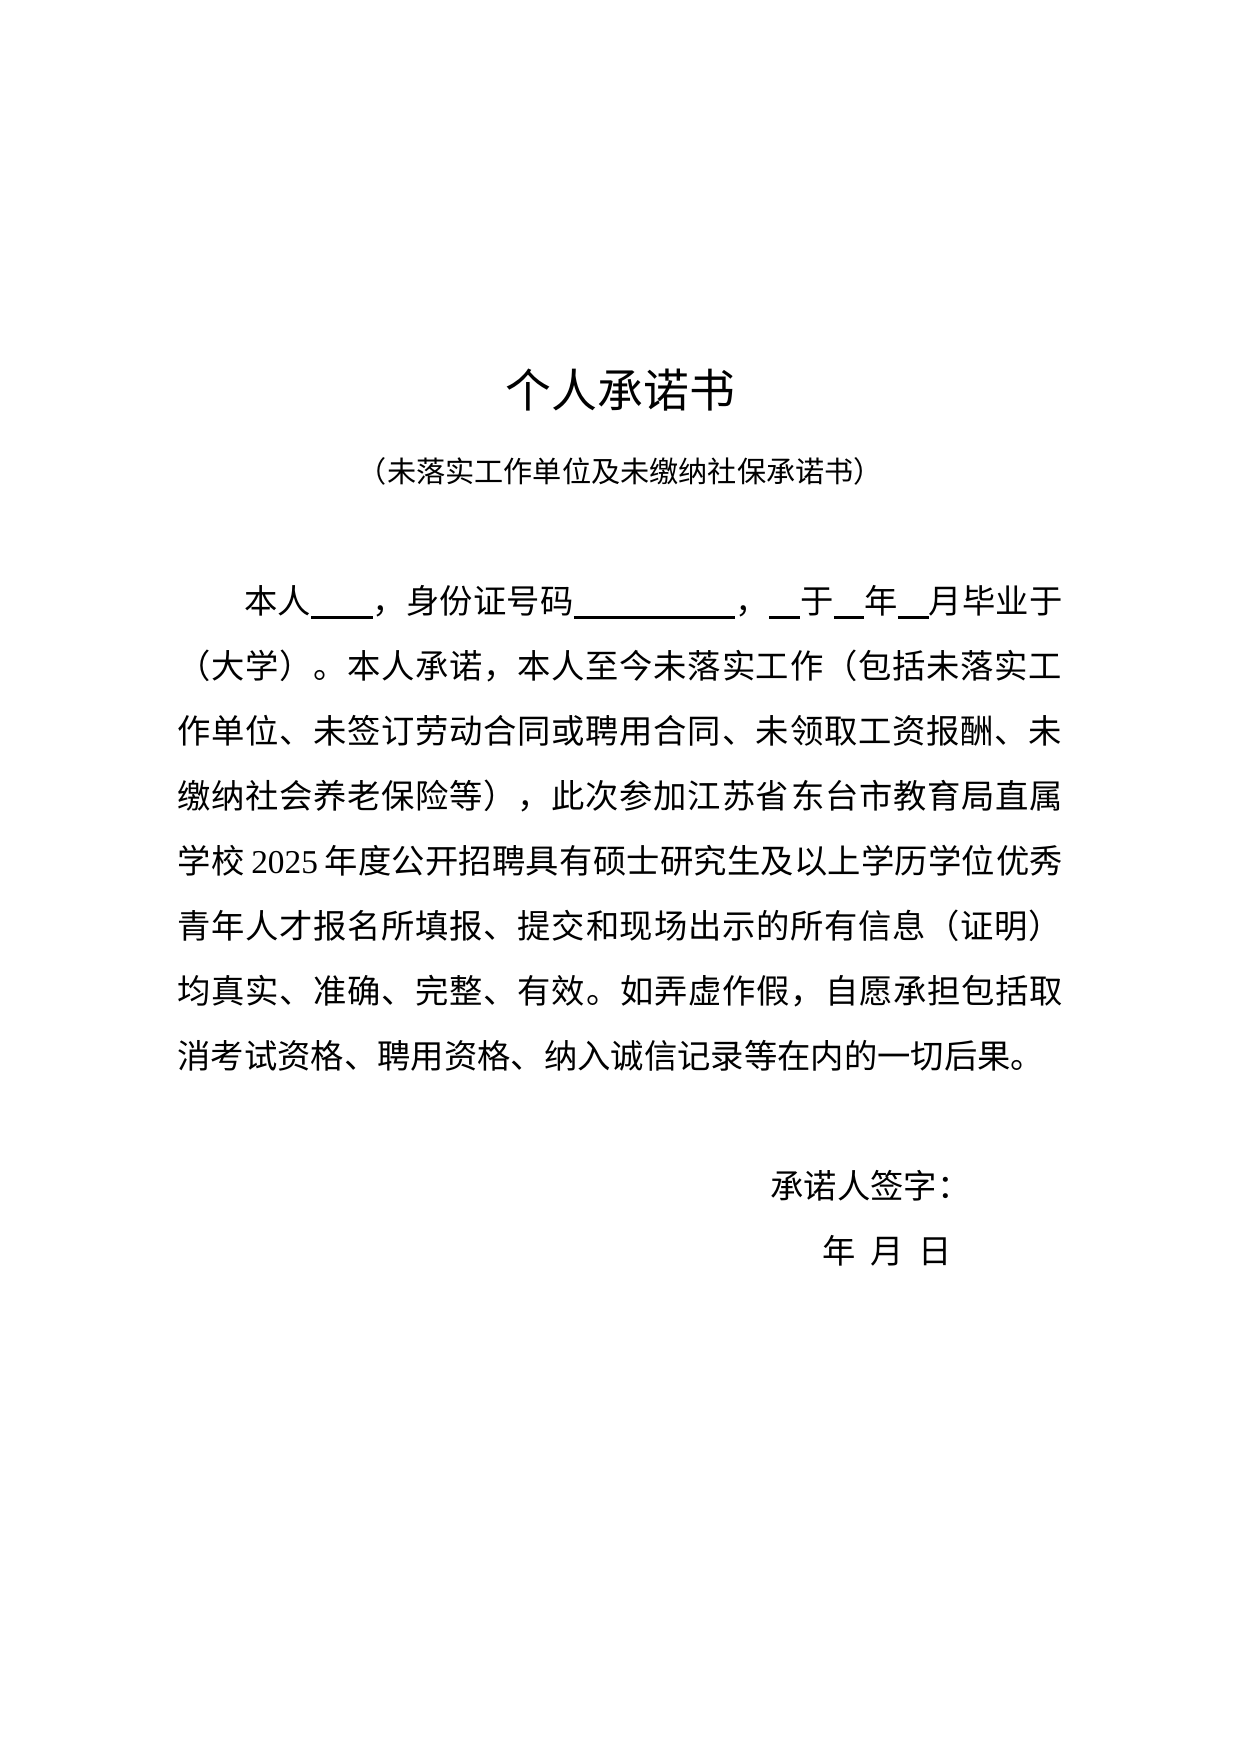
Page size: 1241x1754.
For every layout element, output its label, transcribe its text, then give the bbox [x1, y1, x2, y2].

text 个人承诺书 [177, 339, 1063, 437]
text （未落实工作单位及未缴纳社保承诺书） [177, 437, 1063, 502]
text 年 月 日 [177, 1217, 1063, 1282]
text 本人 ，身份证号码 ， 于 年 月毕业于 （大学）。本人承诺，本人至今未落实工作（包括未落实工作单位、未签订劳动合同或聘用合同、未领取工资报酬、未缴纳社会养老保险等），此次参加江苏省东台市教育局直属学校2025年度公开招聘具有硕士研究生及以上学历学位优秀青年人才报名所填报、提交和现场出示的所有信息（证明）均真实、准确、完整、有效。如弄虚作假，自愿承担包括取消考试资格、聘用资格、纳入诚信记录等在内的一切后果。 [177, 567, 1063, 1087]
text 承诺人签字： [177, 1152, 1063, 1217]
